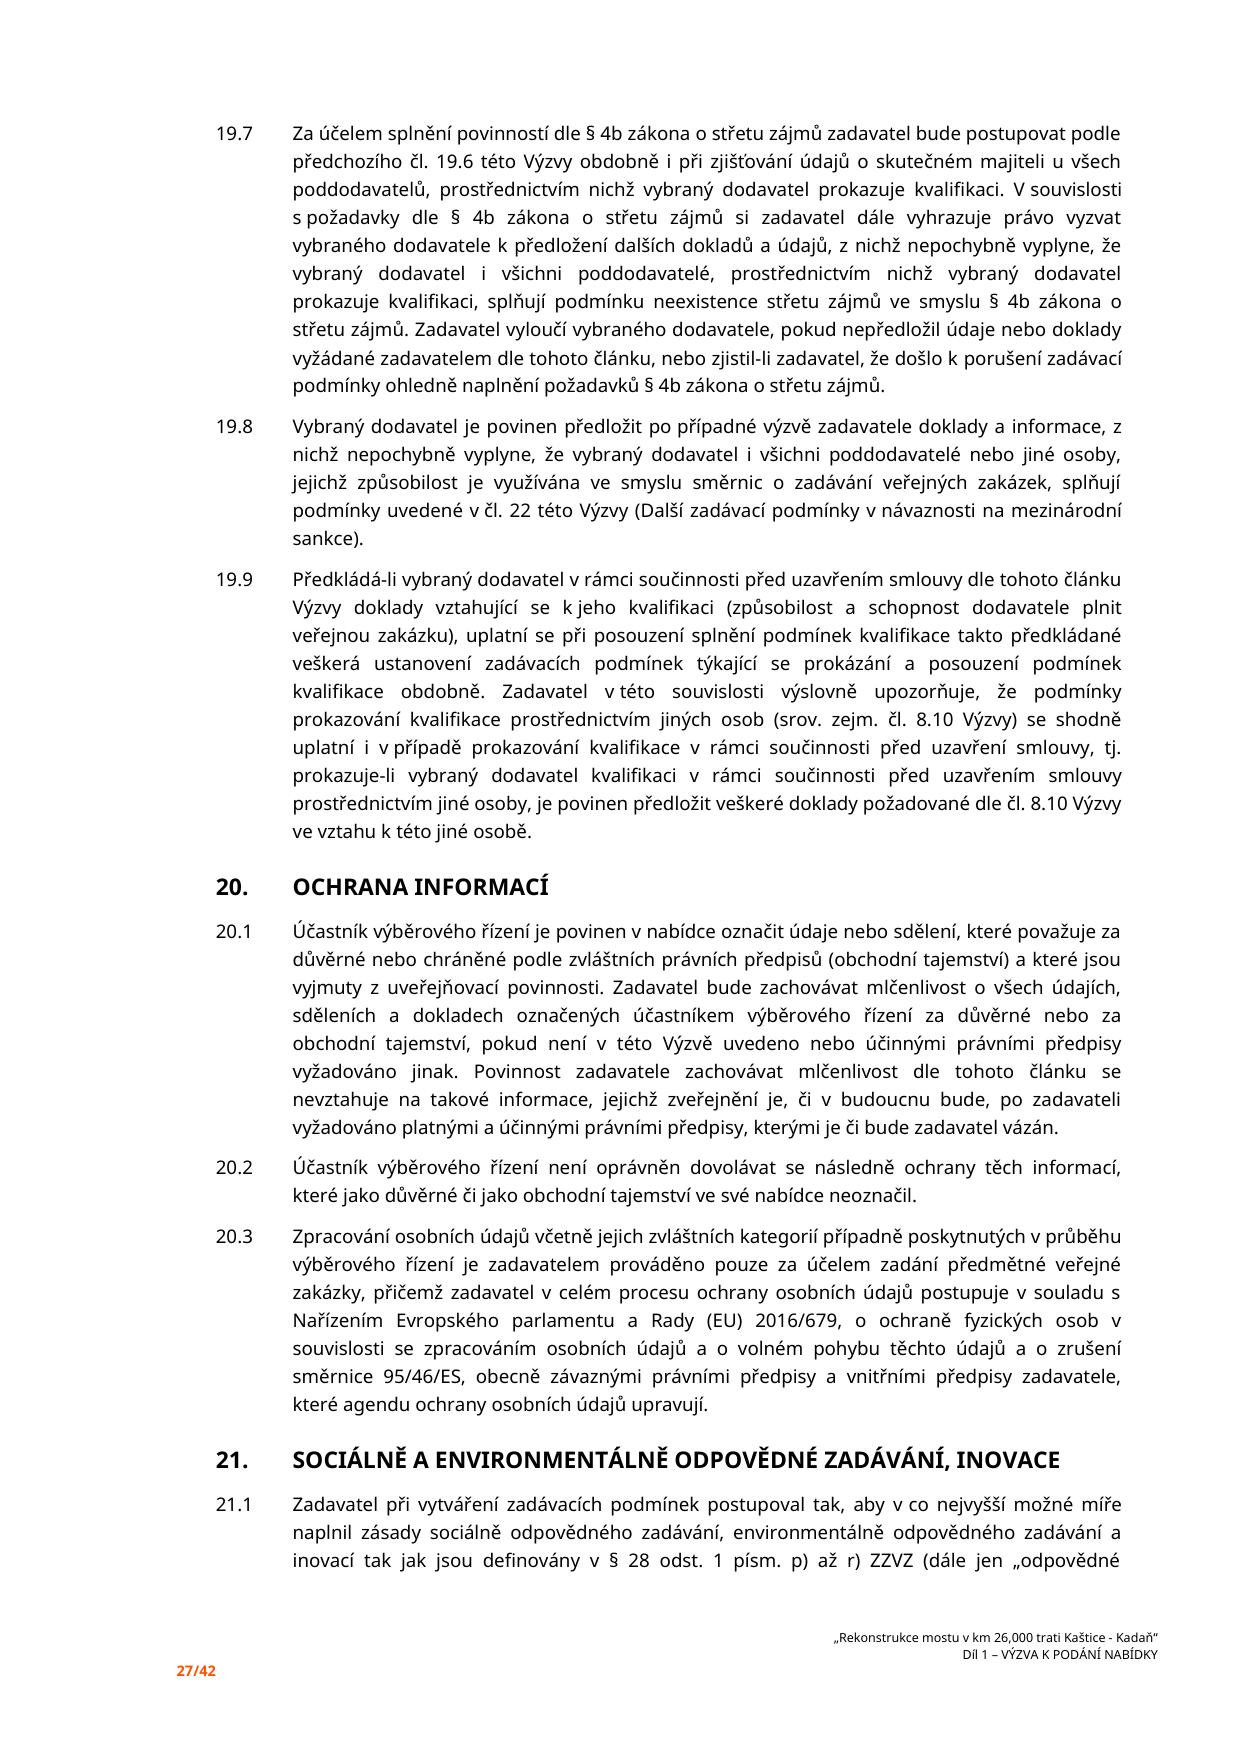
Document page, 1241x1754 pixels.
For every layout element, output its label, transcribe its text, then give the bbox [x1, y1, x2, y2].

text Zpracování osobních údajů včetně jejich zvláštních kategorií případně poskytnutých v průběhu výběrového řízení je zadavatelem prováděno pouze za účelem zadání předmětné veřejné zakázky, přičemž zadavatel v celém procesu ochrany osobních údajů postupuje v souladu s Nařízením Evropského parlamentu a Rady (EU) 2016/679, o ochraně fyzických osob v souvislosti se zpracováním osobních údajů a o volném pohybu těchto údajů a o zrušení směrnice 95/46/ES, obecně závaznými právními předpisy a vnitřními předpisy zadavatele, které agendu ochrany osobních údajů upravují. [216, 1223, 1122, 1417]
text Účastník výběrového řízení není oprávněn dovolávat se následně ochrany těch informací, které jako důvěrné či jako obchodní tajemství ve své nabídce neoznačil. [216, 1155, 1122, 1208]
text Účastník výběrového řízení je povinen v nabídce označit údaje nebo sdělení, které považuje za důvěrné nebo chráněné podle zvláštních právních předpisů (obchodní tajemství) a které jsou vyjmuty z uveřejňovací povinnosti. Zadavatel bude zachovávat mlčenlivost o všech údajích, sděleních a dokladech označených účastníkem výběrového řízení za důvěrné nebo za obchodní tajemství, pokud není v této Výzvě uvedeno nebo účinnými právními předpisy vyžadováno jinak. Povinnost zadavatele zachovávat mlčenlivost dle tohoto článku se nevztahuje na takové informace, jejichž zveřejnění je, či v budoucnu bude, po zadavateli vyžadováno platnými a účinnými právními předpisy, kterými je či bude zadavatel vázán. [216, 918, 1122, 1140]
text OCHRANA INFORMACÍ [216, 871, 1122, 902]
text Za účelem splnění povinností dle § 4b zákona o střetu zájmů zadavatel bude postupovat podle předchozího čl. 19.6 této Výzvy obdobně i při zjišťování údajů o skutečném majiteli u všech poddodavatelů, prostřednictvím nichž vybraný dodavatel prokazuje kvalifikaci. V souvislosti s požadavky dle § 4b zákona o střetu zájmů si zadavatel dále vyhrazuje právo vyzvat vybraného dodavatele k předložení dalších dokladů a údajů, z nichž nepochybně vyplyne, že vybraný dodavatel i všichni poddodavatelé, prostřednictvím nichž vybraný dodavatel prokazuje kvalifikaci, splňují podmínku neexistence střetu zájmů ve smyslu § 4b zákona o střetu zájmů. Zadavatel vyloučí vybraného dodavatele, pokud nepředložil údaje nebo doklady vyžádané zadavatelem dle tohoto článku, nebo zjistil-li zadavatel, že došlo k porušení zadávací podmínky ohledně naplnění požadavků § 4b zákona o střetu zájmů. [216, 121, 1122, 398]
text Vybraný dodavatel je povinen předložit po případné výzvě zadavatele doklady a informace, z nichž nepochybně vyplyne, že vybraný dodavatel i všichni poddodavatelé nebo jiné osoby, jejichž způsobilost je využívána ve smyslu směrnic o zadávání veřejných zakázek, splňují podmínky uvedené v čl. 22 této Výzvy (Další zadávací podmínky v návaznosti na mezinárodní sankce). [216, 413, 1122, 551]
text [216, 1491, 1122, 1573]
text Předkládá-li vybraný dodavatel v rámci součinnosti před uzavřením smlouvy dle tohoto článku Výzvy doklady vztahující se k jeho kvalifikaci (způsobilost a schopnost dodavatele plnit veřejnou zakázku), uplatní se při posouzení splnění podmínek kvalifikace takto předkládané veškerá ustanovení zadávacích podmínek týkající se prokázání a posouzení podmínek kvalifikace obdobně. Zadavatel v této souvislosti výslovně upozorňuje, že podmínky prokazování kvalifikace prostřednictvím jiných osob (srov. zejm. čl. 8.10 Výzvy) se shodně uplatní i v případě prokazování kvalifikace v rámci součinnosti před uzavření smlouvy, tj. prokazuje-li vybraný dodavatel kvalifikaci v rámci součinnosti před uzavřením smlouvy prostřednictvím jiné osoby, je povinen předložit veškeré doklady požadované dle čl. 8.10 Výzvy ve vztahu k této jiné osobě. [216, 566, 1122, 844]
text SOCIÁLNĚ A ENVIRONMENTÁLNĚ ODPOVĚDNÉ ZADÁVÁNÍ, INOVACE [216, 1444, 1122, 1476]
